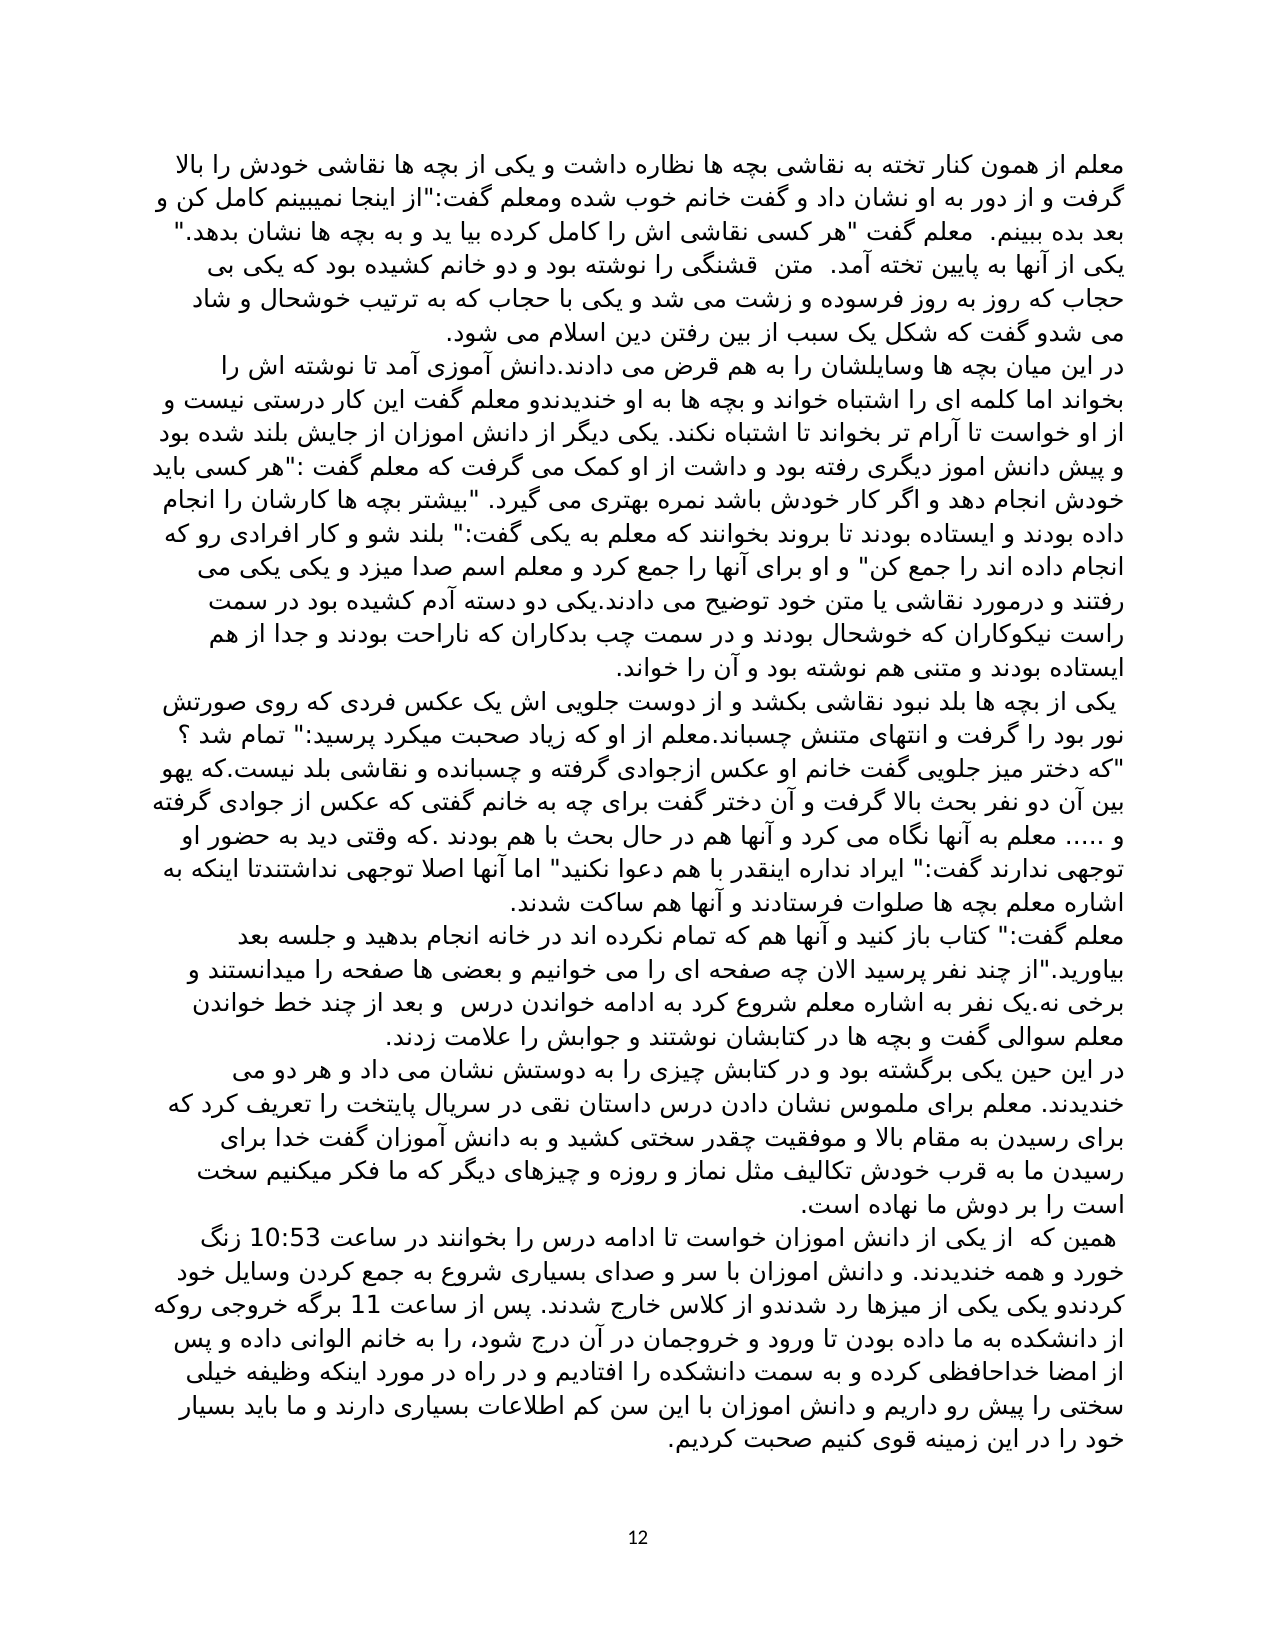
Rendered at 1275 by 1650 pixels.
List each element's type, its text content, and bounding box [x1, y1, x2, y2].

text در این حین یکی برگشته بود و در کتابش چیزی را به دوستش نشان می داد و هر دو می خندیدند. معلم برای ملموس نشان دادن درس داستان نقی در سریال پایتخت را تعریف کرد که برای رسیدن به مقام بالا و موفقیت چقدر سختی کشید و به دانش آموزان گفت خدا برای رسیدن ما به قرب خودش تکالیف مثل نماز و روزه و چیزهای دیگر که ما فکر میکنیم سخت است را بر دوش ما نهاده است. [150, 1056, 1125, 1219]
text معلم از همون کنار تخته به نقاشی بچه ها نظاره داشت و یکی از بچه ها نقاشی خودش را بالا گرفت و از دور به او نشان داد و گفت خانم خوب شده ومعلم گفت:"از اینجا نمیبینم کامل کن و بعد بده ببینم. معلم گفت "هر کسی نقاشی اش را کامل کرده بیا ید و به بچه ها نشان بدهد." یکی از آنها به پایین تخته آمد. متن قشنگی را نوشته بود و دو خانم کشیده بود که یکی بی حجاب که روز به روز فرسوده و زشت می شد و یکی با حجاب که به ترتیب خوشحال و شاد می شدو گفت که شکل یک سبب از بین رفتن دین اسلام می شود. [150, 150, 1125, 347]
text در این میان بچه ها وسایلشان را به هم قرض می دادند.دانش آموزی آمد تا نوشته اش را بخواند اما کلمه ای را اشتباه خواند و بچه ها به او خندیدندو معلم گفت این کار درستی نیست و از او خواست تا آرام تر بخواند تا اشتباه نکند. یکی دیگر از دانش اموزان از جایش بلند شده بود و پیش دانش اموز دیگری رفته بود و داشت از او کمک می گرفت که معلم گفت :"هر کسی باید خودش انجام دهد و اگر کار خودش باشد نمره بهتری می گیرد. "بیشتر بچه ها کارشان را انجام داده بودند و ایستاده بودند تا بروند بخوانند که معلم به یکی گفت:" بلند شو و کار افرادی رو که انجام داده اند را جمع کن" و او برای آنها را جمع کرد و معلم اسم صدا میزد و یکی یکی می رفتند و درمورد نقاشی یا متن خود توضیح می دادند.یکی دو دسته آدم کشیده بود در سمت راست نیکوکاران که خوشحال بودند و در سمت چب بدکاران که ناراحت بودند و جدا از هم ایستاده بودند و متنی هم نوشته بود و آن را خواند. [150, 351, 1125, 682]
text همین که از یکی از دانش اموزان خواست تا ادامه درس را بخوانند در ساعت 10:53 زنگ خورد و همه خندیدند. و دانش اموزان با سر و صدای بسیاری شروع به جمع کردن وسایل خود کردندو یکی یکی از میزها رد شدندو از کلاس خارج شدند. پس از ساعت 11 برگه خروجی روکه از دانشکده به ما داده بودن تا ورود و خروجمان در آن درج شود، را به خانم الوانی داده و پس از امضا خداحافظی کرده و به سمت دانشکده را افتادیم و در راه در مورد اینکه وظیفه خیلی سختی را پیش رو داریم و دانش اموزان با این سن کم اطلاعات بسیاری دارند و ما باید بسیار خود را در این زمینه قوی کنیم صحبت کردیم. [150, 1223, 1125, 1454]
text معلم گفت:" کتاب باز کنید و آنها هم که تمام نکرده اند در خانه انجام بدهید و جلسه بعد بیاورید."از چند نفر پرسید الان چه صفحه ای را می خوانیم و بعضی ها صفحه را میدانستند و برخی نه.یک نفر به اشاره معلم شروع کرد به ادامه خواندن درس و بعد از چند خط خواندن معلم سوالی گفت و بچه ها در کتابشان نوشتند و جوابش را علامت زدند. [150, 921, 1125, 1051]
text یکی از بچه ها بلد نبود نقاشی بکشد و از دوست جلویی اش یک عکس فردی که روی صورتش نور بود را گرفت و انتهای متنش چسباند.معلم از او که زیاد صحبت میکرد پرسید:" تمام شد ؟ "که دختر میز جلویی گفت خانم او عکس ازجوادی گرفته و چسبانده و نقاشی بلد نیست.که یهو بین آن دو نفر بحث بالا گرفت و آن دختر گفت برای چه به خانم گفتی که عکس از جوادی گرفته و ..... معلم به آنها نگاه می کرد و آنها هم در حال بحث با هم بودند .که وقتی دید به حضور او توجهی ندارند گفت:" ایراد نداره اینقدر با هم دعوا نکنید" اما آنها اصلا توجهی نداشتندتا اینکه به اشاره معلم بچه ها صلوات فرستادند و آنها هم ساکت شدند. [150, 687, 1125, 917]
